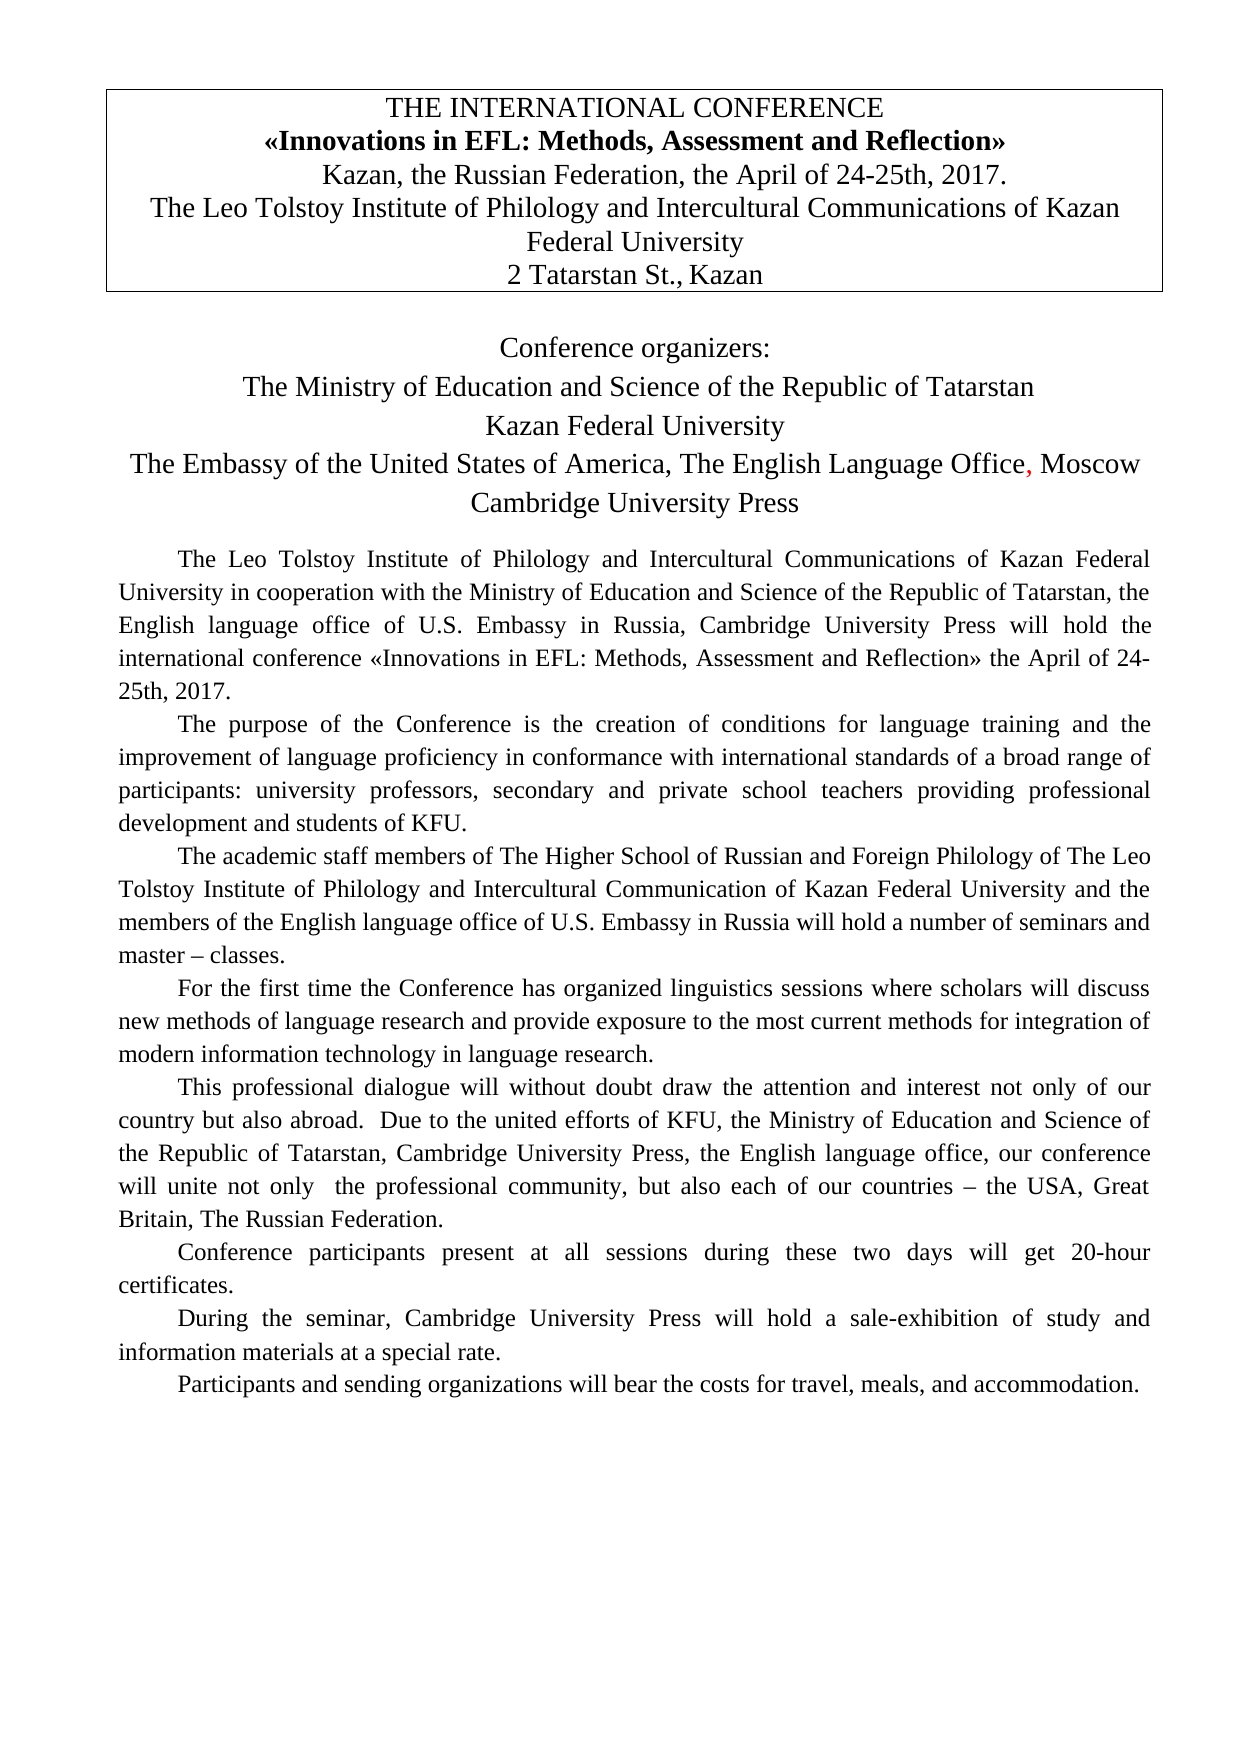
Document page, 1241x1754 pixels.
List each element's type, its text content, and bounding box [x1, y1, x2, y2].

text This professional dialogue will without doubt draw the attention and interest not only of our country but also abroad. Due to the united efforts of KFU, the Ministry of Education and Science of the Republic of Tatarstan, Cambridge University Press, the English language office, our conference will unite not only the professional community, but also each of our countries – the USA, Great Britain, The Russian Federation. [118, 1072, 1152, 1233]
text During the seminar, Cambridge University Press will hold a sale-exhibition of study and information materials at a special rate. [118, 1303, 1152, 1365]
text Participants and sending organizations will bear the costs for travel, meals, and accommodation. [118, 1369, 1152, 1398]
text The academic staff members of The Higher School of Russian and Foreign Philology of The Leo Tolstoy Institute of Philology and Intercultural Communication of Kazan Federal University and the members of the English language office of U.S. Embassy in Russia will hold a number of seminars and master – classes. [118, 841, 1152, 969]
text The Embassy of the United States of America, The English Language Office, Moscow [118, 446, 1152, 480]
text Conference organizers: [118, 331, 1152, 364]
table_header THE INTERNATIONAL CONFERENCE «Innovations in EFL: Methods, Assessment and Reflection» Kazan, the Russian Federation, the April of 24-25th, 2017. The Leo Tolstoy Institute of Philology and Intercultural Communications of Kazan Federal University 2 Tatarstan St., Kazan [107, 90, 1162, 291]
text The purpose of the Conference is the creation of conditions for language training and the improvement of language proficiency in conformance with international standards of a broad range of participants: university professors, secondary and private school teachers providing professional development and students of KFU. [118, 709, 1152, 837]
text Cambridge University Press [118, 485, 1152, 518]
text Kazan Federal University [118, 408, 1152, 441]
text The Ministry of Education and Science of the Republic of Tatarstan [118, 369, 1152, 403]
text For the first time the Conference has organized linguistics sessions where scholars will discuss new methods of language research and provide exposure to the most current methods for integration of modern information technology in language research. [118, 973, 1152, 1068]
text Conference participants present at all sessions during these two days will get 20-hour certificates. [118, 1237, 1152, 1299]
text The Leo Tolstoy Institute of Philology and Intercultural Communications of Kazan Federal University in cooperation with the Ministry of Education and Science of the Republic of Tatarstan, the English language office of U.S. Embassy in Russia, Cambridge University Press will hold the international conference «Innovations in EFL: Methods, Assessment and Reflection» the April of 24-25th, 2017. [118, 544, 1152, 705]
